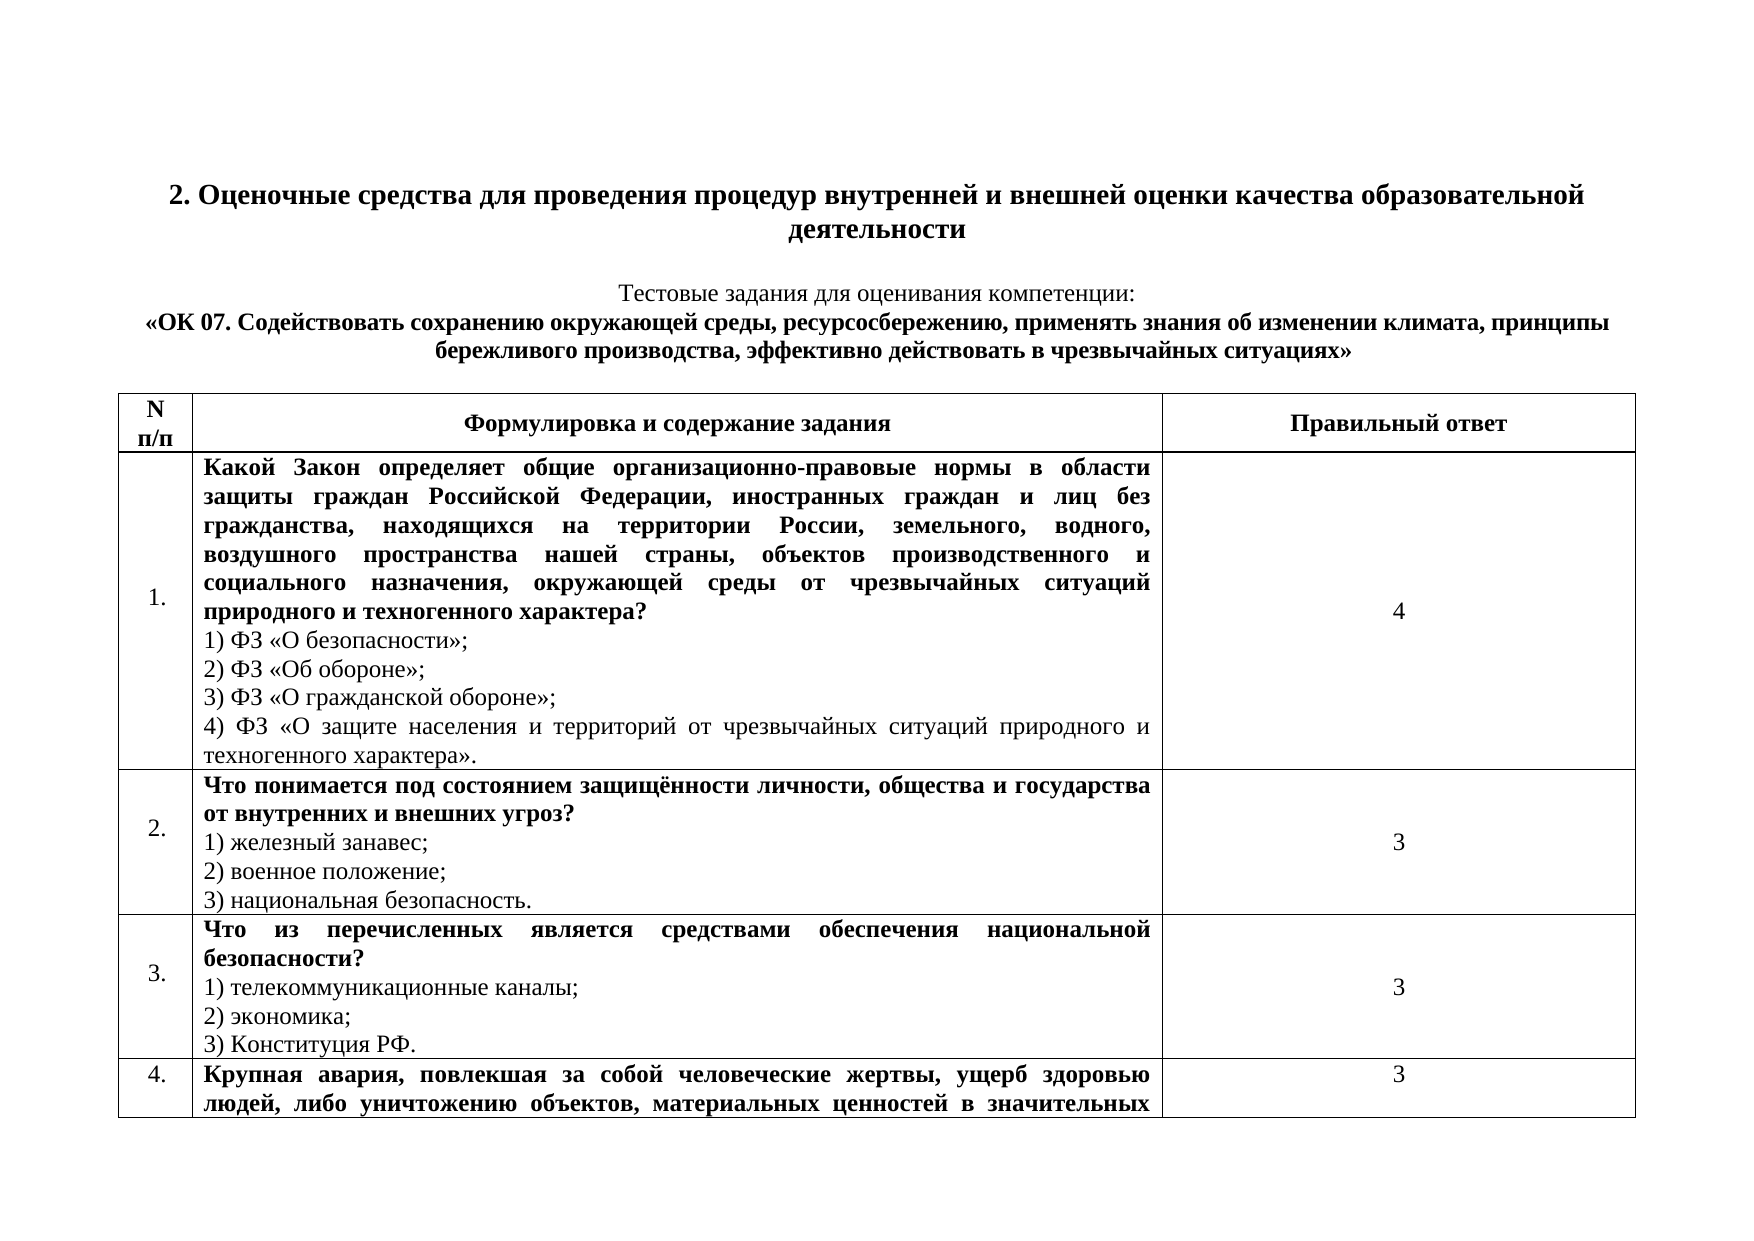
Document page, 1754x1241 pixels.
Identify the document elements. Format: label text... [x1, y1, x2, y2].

table_cell Какой Закон определяет общие организационно-правовые нормы в области защиты граждан Российской Федерации, иностранных граждан и лиц без гражданства, находящихся на территории России, земельного, водного, воздушного пространства нашей страны, объектов производственного и социального назначения, окружающей среды от чрезвычайных ситуаций природного и техногенного характера? 1) ФЗ «О безопасности»; 2) ФЗ «Об обороне»; 3) ФЗ «О гражданской обороне»; 4) ФЗ «О защите населения и территорий от чрезвычайных ситуаций природного и техногенного характера». [193, 453, 1162, 769]
text «ОК 07. Содействовать сохранению окружающей среды, ресурсосбережению, применять знания об изменении климата, принципы бережливого производства, эффективно действовать в чрезвычайных ситуациях» [1339, 307, 1636, 364]
table_cell Что понимается под состоянием защищённости личности, общества и государства от внутренних и внешних угроз? 1) железный занавес; 2) военное положение; 3) национальная безопасность. [193, 770, 1162, 913]
table_cell 4 [1163, 453, 1635, 769]
table_cell 3 [1163, 1059, 1635, 1117]
table_cell 3 [1163, 770, 1635, 913]
table_cell [119, 915, 192, 1058]
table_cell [193, 1059, 1162, 1117]
table_header Правильный ответ [1163, 394, 1635, 451]
table_cell [119, 770, 192, 913]
table_header Формулировка и содержание задания [193, 394, 1162, 451]
text 2. Оценочные средства для проведения процедур внутренней и внешней оценки качества образовательной деятельности [118, 177, 1636, 244]
table_header N п/п [119, 394, 192, 451]
text Тестовые задания для оценивания компетенции: [118, 278, 1636, 307]
table_cell 3 [1163, 915, 1635, 1058]
table_cell Что из перечисленных является средствами обеспечения национальной безопасности? 1) телекоммуникационные каналы; 2) экономика; 3) Конституция РФ. [193, 915, 1162, 1058]
text «ОК 07. Содействовать сохранению окружающей среды, ресурсосбережению, применять знания об изменении климата, принципы бережливого производства, эффективно действовать в чрезвычайных ситуациях» [118, 307, 435, 364]
table_cell [119, 1059, 192, 1117]
table_cell [119, 453, 192, 769]
